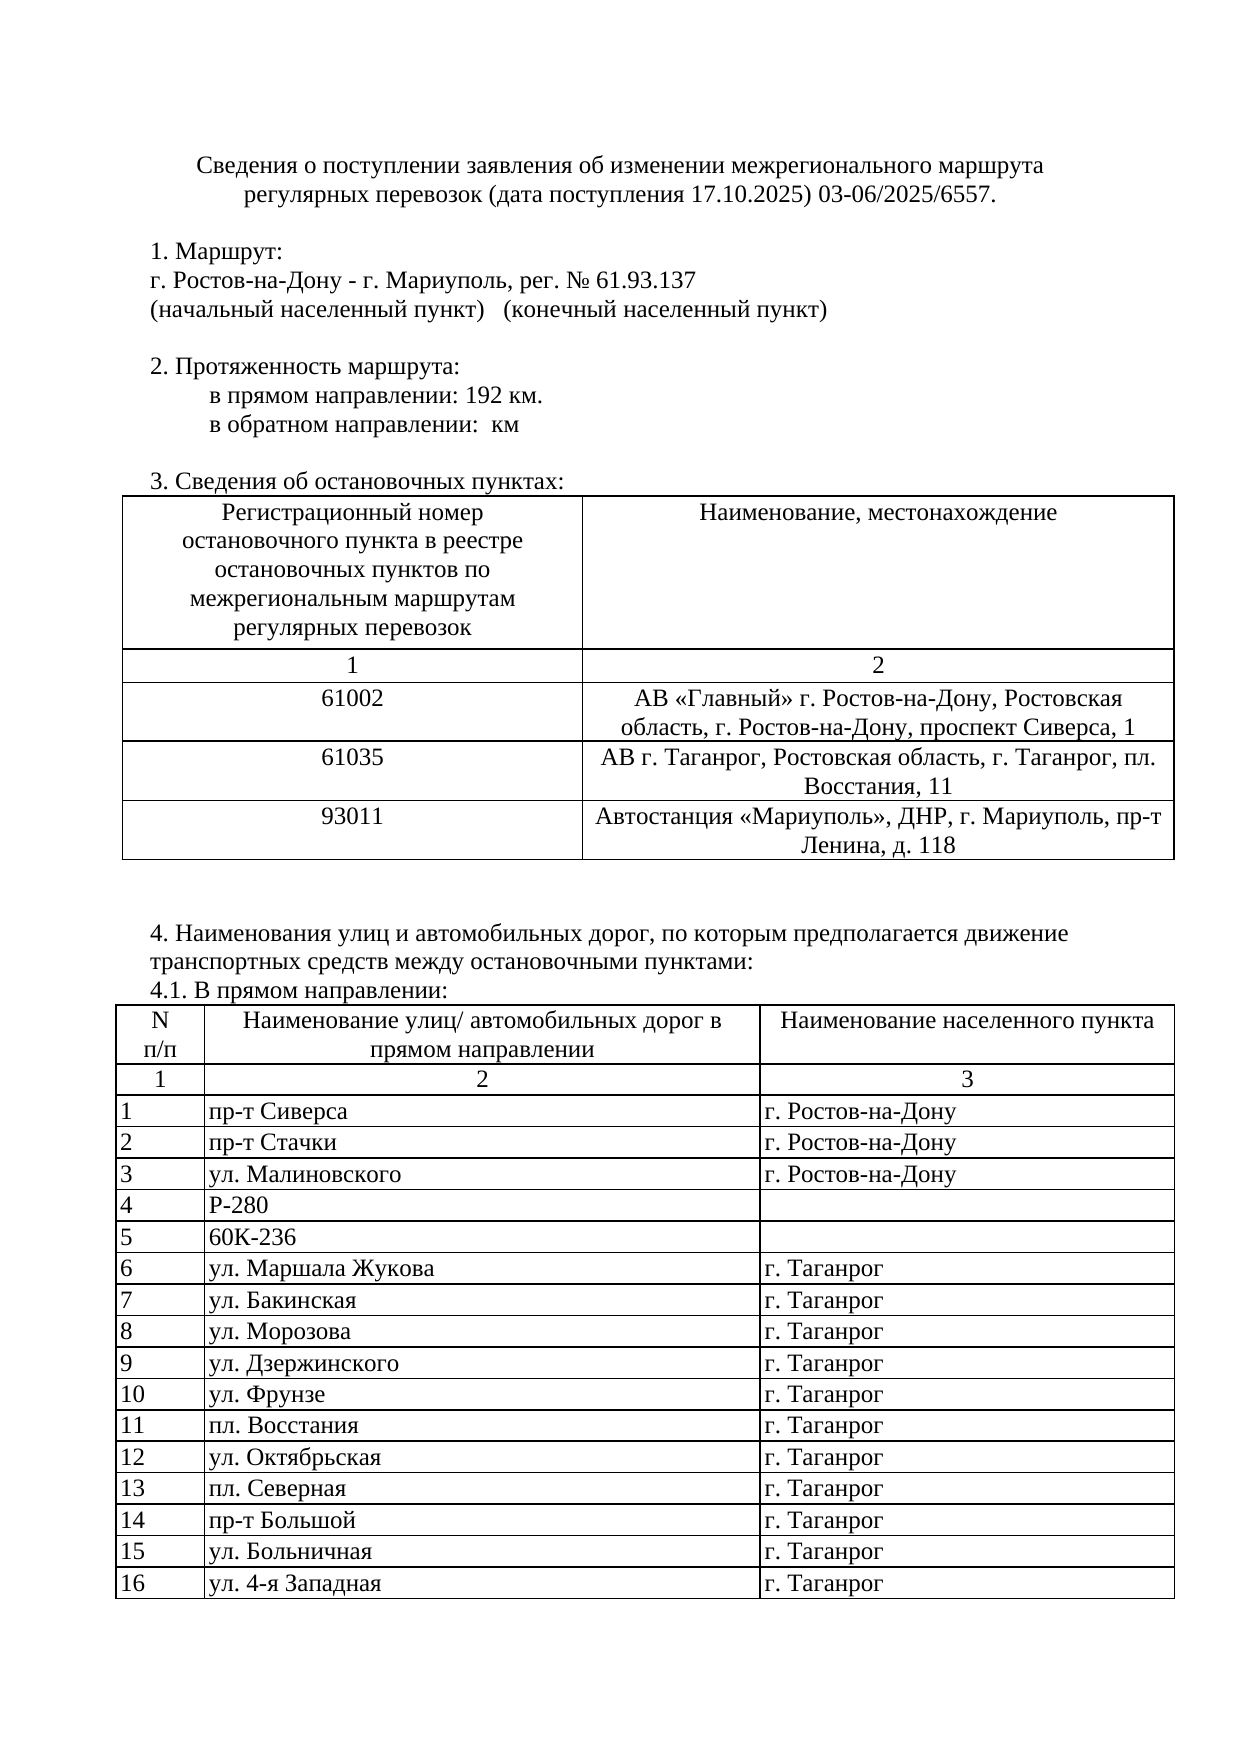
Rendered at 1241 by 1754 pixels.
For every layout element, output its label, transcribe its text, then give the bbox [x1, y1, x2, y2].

table_cell ул. Морозова [205, 1316, 759, 1346]
text 2. Протяженность маршрута: [150, 351, 1090, 380]
text Сведения о поступлении заявления об изменении межрегионального маршрута регулярных перевозок (дата поступления 17.10.2025) 03-06/2025/6557. [150, 150, 1090, 207]
table_cell 1 [117, 1096, 204, 1126]
table_cell 13 [117, 1473, 204, 1503]
table_cell 93011 [123, 801, 582, 858]
table_cell 2 [583, 650, 1173, 681]
table_cell 1 [117, 1065, 204, 1094]
table_header N п/п [117, 1006, 204, 1063]
table_cell 8 [117, 1316, 204, 1346]
table_cell 3 [761, 1065, 1174, 1094]
table_cell 61002 [123, 683, 582, 740]
table_cell 10 [117, 1379, 204, 1409]
table_cell г. Таганрог [761, 1473, 1174, 1503]
text 3. Сведения об остановочных пунктах: [150, 466, 1090, 495]
table_header Наименование, местонахождение [583, 497, 1173, 648]
table_cell ул. Октябрьская [205, 1442, 759, 1472]
table_cell АВ г. Таганрог, Ростовская область, г. Таганрог, пл. Восстания, 11 [583, 742, 1173, 799]
table_cell пр-т Большой [205, 1505, 759, 1535]
table_cell г. Таганрог [761, 1285, 1174, 1314]
table_cell ул. Маршала Жукова [205, 1253, 759, 1283]
table_cell 9 [117, 1348, 204, 1377]
table_cell 4 [117, 1190, 204, 1220]
table_cell г. Ростов-на-Дону [761, 1096, 1174, 1126]
table_cell ул. Фрунзе [205, 1379, 759, 1409]
table_cell г. Таганрог [761, 1348, 1174, 1377]
table_cell г. Таганрог [761, 1411, 1174, 1440]
text 4.1. В прямом направлении: [150, 975, 1090, 1004]
table_cell [761, 1222, 1174, 1252]
table_cell 7 [117, 1285, 204, 1314]
table_cell 15 [117, 1536, 204, 1566]
table_cell Автостанция «Мариуполь», ДНР, г. Мариуполь, пр-т Ленина, д. 118 [583, 801, 1173, 858]
text 4. Наименования улиц и автомобильных дорог, по которым предполагается движение транспортных средств между остановочными пунктами: [150, 918, 1090, 975]
table_cell 2 [117, 1127, 204, 1157]
table_cell г. Ростов-на-Дону [761, 1127, 1174, 1157]
table_cell [761, 1190, 1174, 1220]
table_cell г. Таганрог [761, 1568, 1174, 1598]
table_cell Р-280 [205, 1190, 759, 1220]
table_cell пр-т Стачки [205, 1127, 759, 1157]
table_header Наименование улиц/ автомобильных дорог в прямом направлении [205, 1006, 759, 1063]
text в прямом направлении: 192 км. [150, 380, 1090, 409]
table_cell 11 [117, 1411, 204, 1440]
text (начальный населенный пункт) (конечный населенный пункт) [150, 294, 1090, 322]
table_cell 5 [117, 1222, 204, 1252]
table_cell г. Ростов-на-Дону [761, 1159, 1174, 1189]
table_cell 61035 [123, 742, 582, 799]
table_cell ул. 4-я Западная [205, 1568, 759, 1598]
table_cell г. Таганрог [761, 1253, 1174, 1283]
text г. Ростов-на-Дону - г. Мариуполь, рег. № 61.93.137 [150, 265, 1090, 294]
table_cell г. Таганрог [761, 1505, 1174, 1535]
table_header Регистрационный номер остановочного пункта в реестре остановочных пунктов по межрегиональным маршрутам регулярных перевозок [123, 497, 582, 648]
table_cell 3 [117, 1159, 204, 1189]
table_cell г. Таганрог [761, 1442, 1174, 1472]
table_cell ул. Больничная [205, 1536, 759, 1566]
table_cell 2 [205, 1065, 759, 1094]
table_cell г. Таганрог [761, 1316, 1174, 1346]
table_cell ул. Дзержинского [205, 1348, 759, 1377]
table_cell 12 [117, 1442, 204, 1472]
table_cell г. Таганрог [761, 1536, 1174, 1566]
table_cell пл. Восстания [205, 1411, 759, 1440]
table_cell 16 [117, 1568, 204, 1598]
table_cell пл. Северная [205, 1473, 759, 1503]
table_cell ул. Малиновского [205, 1159, 759, 1189]
table_cell 14 [117, 1505, 204, 1535]
table_cell АВ «Главный» г. Ростов-на-Дону, Ростовская область, г. Ростов-на-Дону, проспект Сиверса, 1 [583, 683, 1173, 740]
table_cell 1 [123, 650, 582, 681]
table_cell ул. Бакинская [205, 1285, 759, 1314]
table_cell г. Таганрог [761, 1379, 1174, 1409]
text 1. Маршрут: [150, 236, 1090, 265]
text в обратном направлении: км [150, 409, 1090, 437]
table_header Наименование населенного пункта [761, 1006, 1174, 1063]
table_cell 60К-236 [205, 1222, 759, 1252]
table_cell пр-т Сиверса [205, 1096, 759, 1126]
table_cell 6 [117, 1253, 204, 1283]
